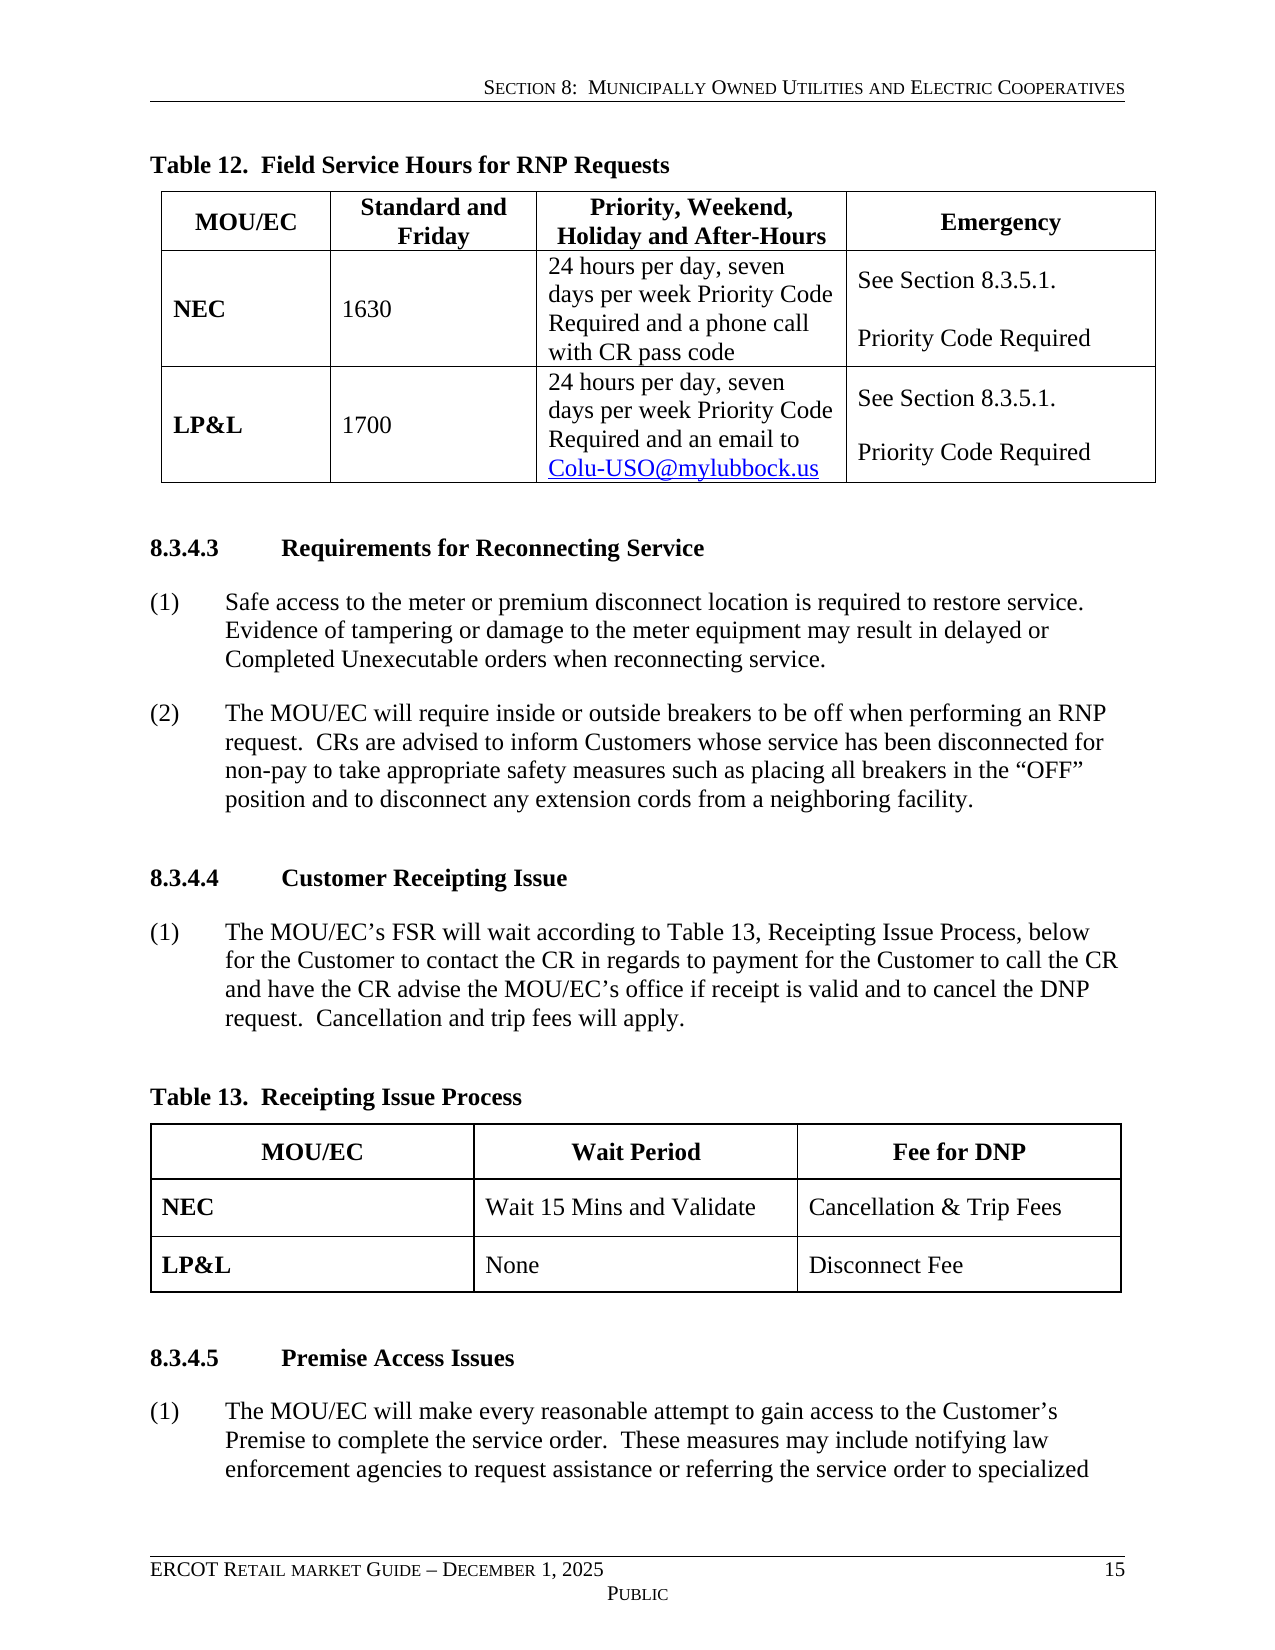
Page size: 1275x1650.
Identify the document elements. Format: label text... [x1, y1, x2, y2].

table_header Fee for DNP [798, 1125, 1120, 1178]
table_cell See Section 8.3.5.1. Priority Code Required [847, 251, 1155, 366]
table_cell Disconnect Fee [798, 1237, 1120, 1291]
table_header Standard and Friday [331, 192, 536, 250]
table_cell LP&L [152, 1237, 473, 1291]
text Table 12. Field Service Hours for RNP Requests [150, 150, 1125, 179]
table_cell 1700 [331, 367, 536, 482]
text (1) The MOU/EC’s FSR will wait according to Table 13, Receipting Issue Process, below for the Customer to contact the CR in regards to payment for the Customer to call the CR and have the CR advise the MOU/EC’s office if receipt is valid and to cancel the DNP request. Cancellation and trip fees will apply. [150, 917, 1125, 1032]
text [150, 1396, 1125, 1483]
table_cell See Section 8.3.5.1. Priority Code Required [847, 367, 1155, 482]
table_cell 24 hours per day, seven days per week Priority Code Required and a phone call with CR pass code [537, 251, 846, 366]
table_cell Wait 15 Mins and Validate [475, 1180, 797, 1236]
table_header MOU/EC [162, 192, 330, 250]
text 8.3.4.4 Customer Receipting Issue [150, 863, 1125, 892]
table_cell Cancellation & Trip Fees [798, 1180, 1120, 1236]
table_header Priority, Weekend, and After-Hours [537, 192, 846, 250]
table_header MOU/EC [152, 1125, 473, 1178]
table_cell 24 hours per day, seven days per week Priority Code Required and an email to Colu-USO@mylubbock.us [537, 367, 846, 482]
text (2) The MOU/EC will require inside or outside breakers to be off when performing an RNP request. CRs are advised to inform Customers whose service has been disconnected for non-pay to take appropriate safety measures such as placing all breakers in the “OFF” position and to disconnect any extension cords from a neighboring facility. [150, 698, 1125, 813]
table_cell NEC [162, 251, 330, 366]
text 8.3.4.3 Requirements for Reconnecting Service [150, 533, 1125, 562]
text 8.3.4.5 Premise Access Issues [150, 1343, 1125, 1371]
table_header Wait Period [475, 1125, 797, 1178]
table_cell LP&L [162, 367, 330, 482]
table_cell None [475, 1237, 797, 1291]
table_cell 1630 [331, 251, 536, 366]
text Table 13. Receipting Issue Process [150, 1082, 1125, 1110]
text (1) Safe access to the meter or premium disconnect location is required to restore service. Evidence of tampering or damage to the meter equipment may result in delayed or Completed Unexecutable orders when reconnecting service. [150, 587, 1125, 673]
table_header Emergency [847, 192, 1155, 250]
table_cell NEC [152, 1180, 473, 1236]
